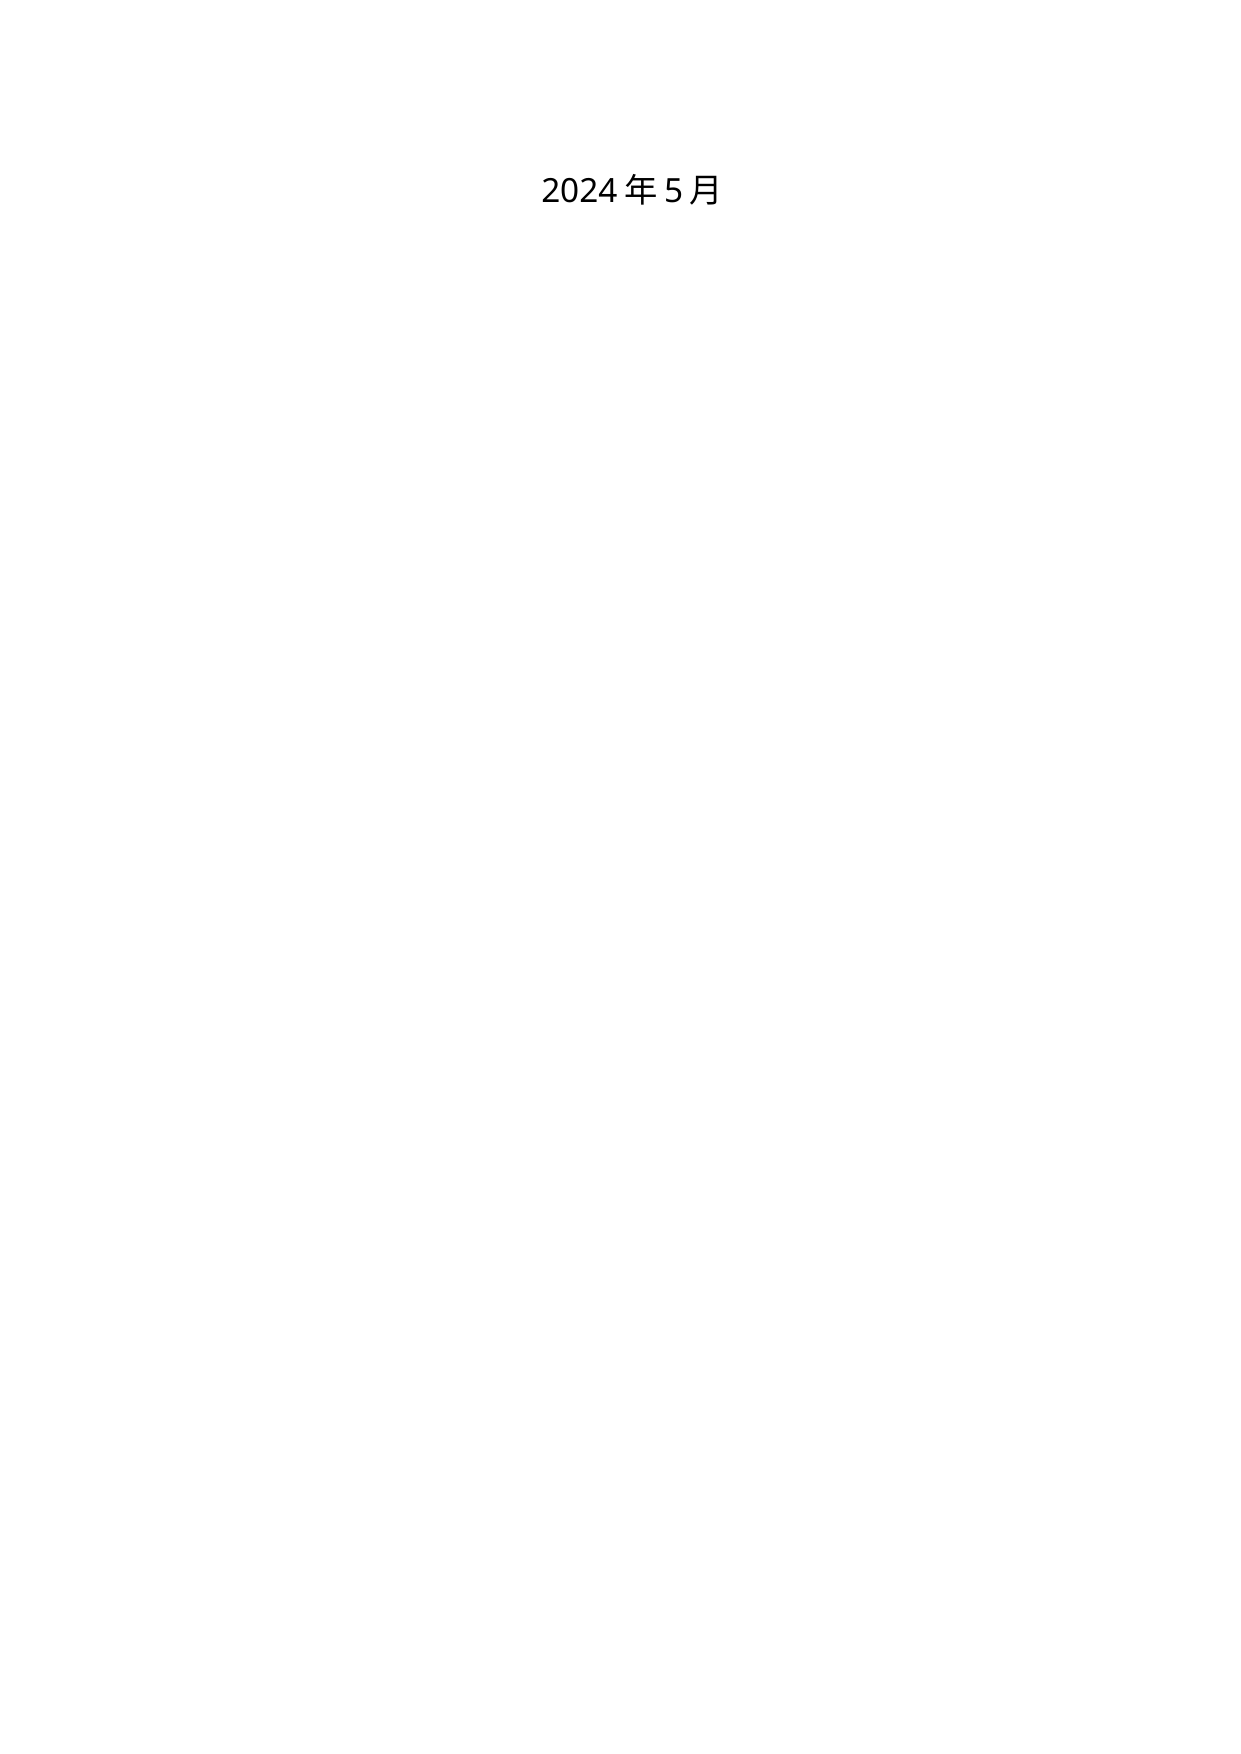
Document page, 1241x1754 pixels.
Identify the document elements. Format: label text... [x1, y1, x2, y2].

text 2024年5月 [188, 154, 1076, 222]
